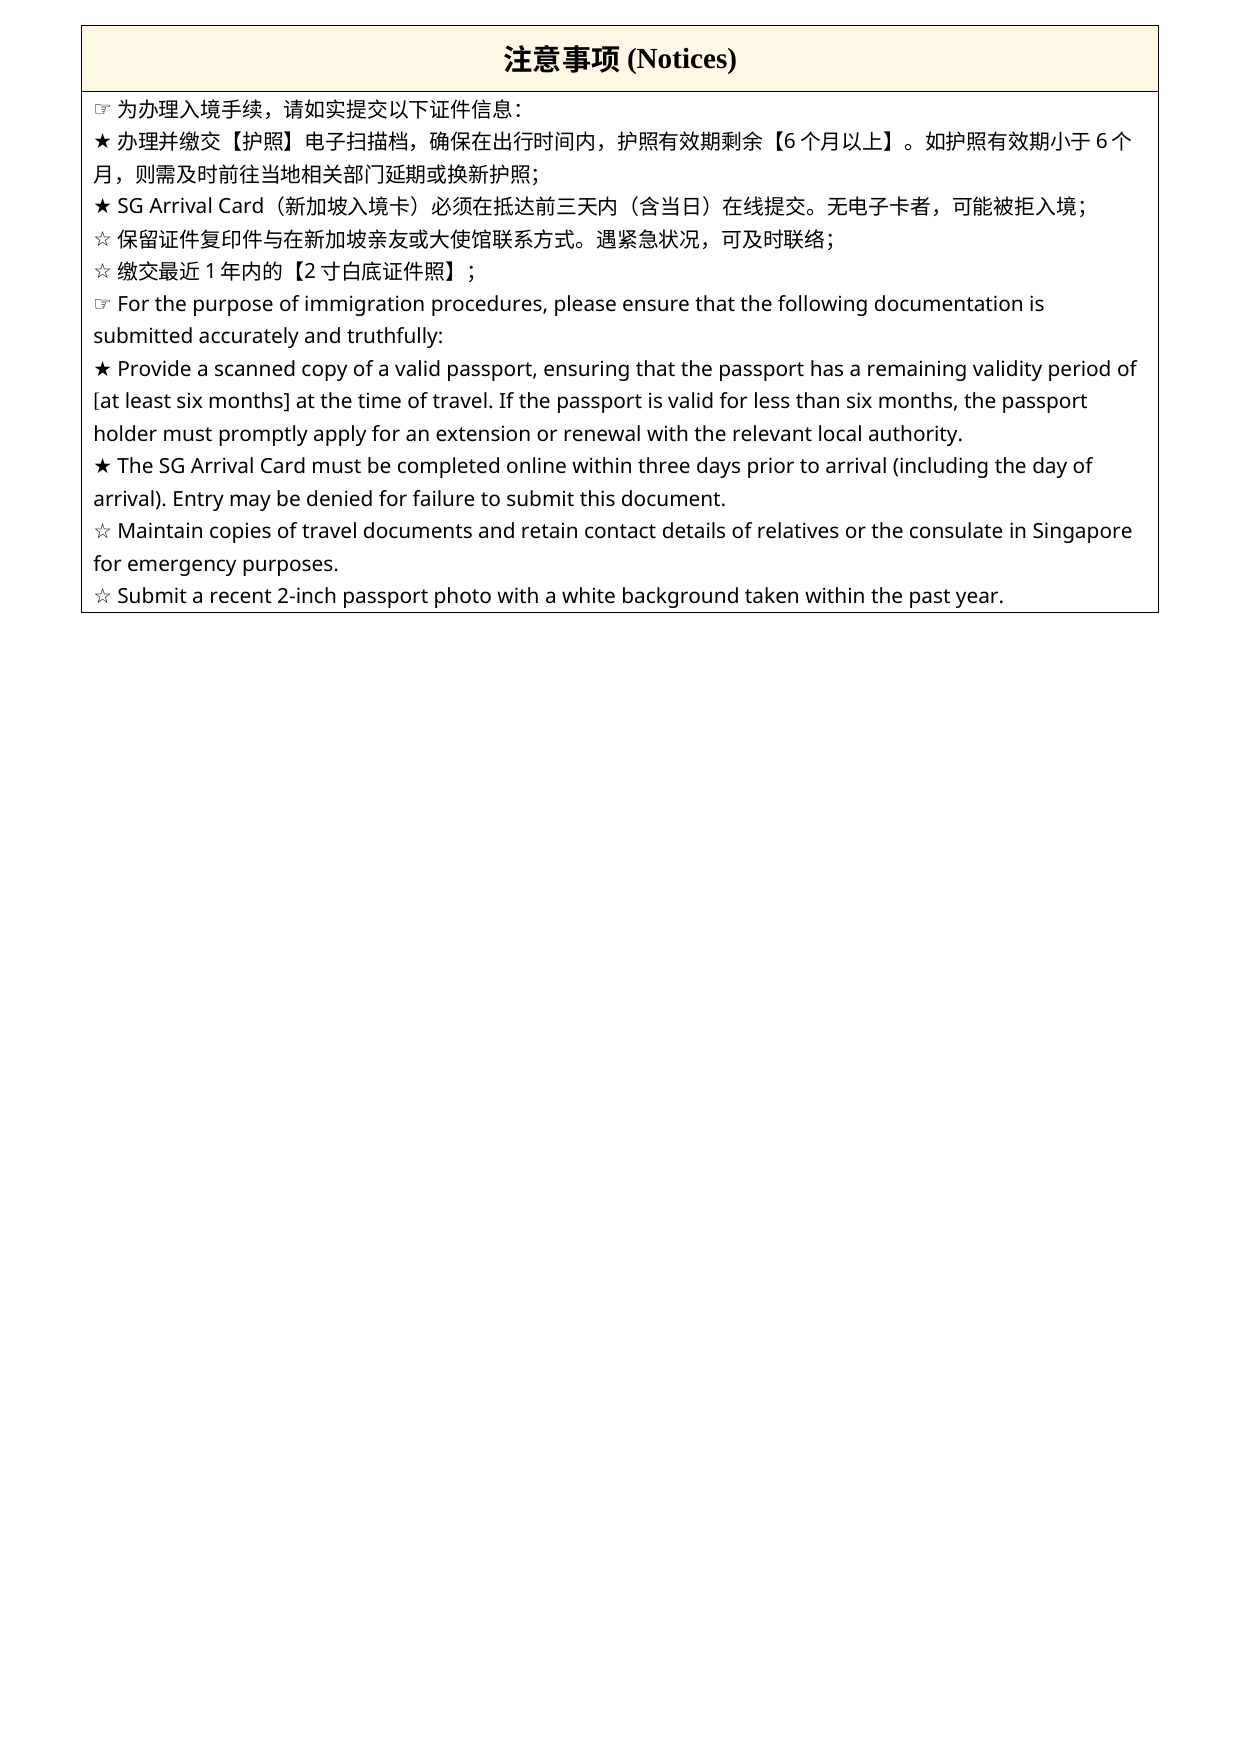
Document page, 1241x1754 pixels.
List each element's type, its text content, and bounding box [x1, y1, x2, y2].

table_cell ☞ 为办理入境手续，请如实提交以下证件信息： ★ 办理并缴交【护照】电子扫描档，确保在出行时间内，护照有效期剩余【6个月以上】。如护照有效期小于6个月，则需及时前往当地相关部门延期或换新护照； ★ SG Arrival Card（新加坡入境卡）必须在抵达前三天内（含当日）在线提交。无电子卡者，可能被拒入境； ☆ 保留证件复印件与在新加坡亲友或大使馆联系方式。遇紧急状况，可及时联络； ☆ 缴交最近1年内的【2寸白底证件照】； ☞ For the purpose of immigration procedures, please ensure that the following documentation is submitted accurately and truthfully: ★ Provide a scanned copy of a valid passport, ensuring that the passport has a remaining validity period of [at least six months] at the time of travel. If the passport is valid for less than six months, the passport holder must promptly apply for an extension or renewal with the relevant local authority. ★ The SG Arrival Card must be completed online within three days prior to arrival (including the day of arrival). Entry may be denied for failure to submit this document. ☆ Maintain copies of travel documents and retain contact details of relatives or the consulate in Singapore for emergency purposes. ☆ Submit a recent 2-inch passport photo with a white background taken within the past year. [82, 92, 1158, 612]
table_cell 注意事项 (Notices) [82, 26, 1158, 91]
